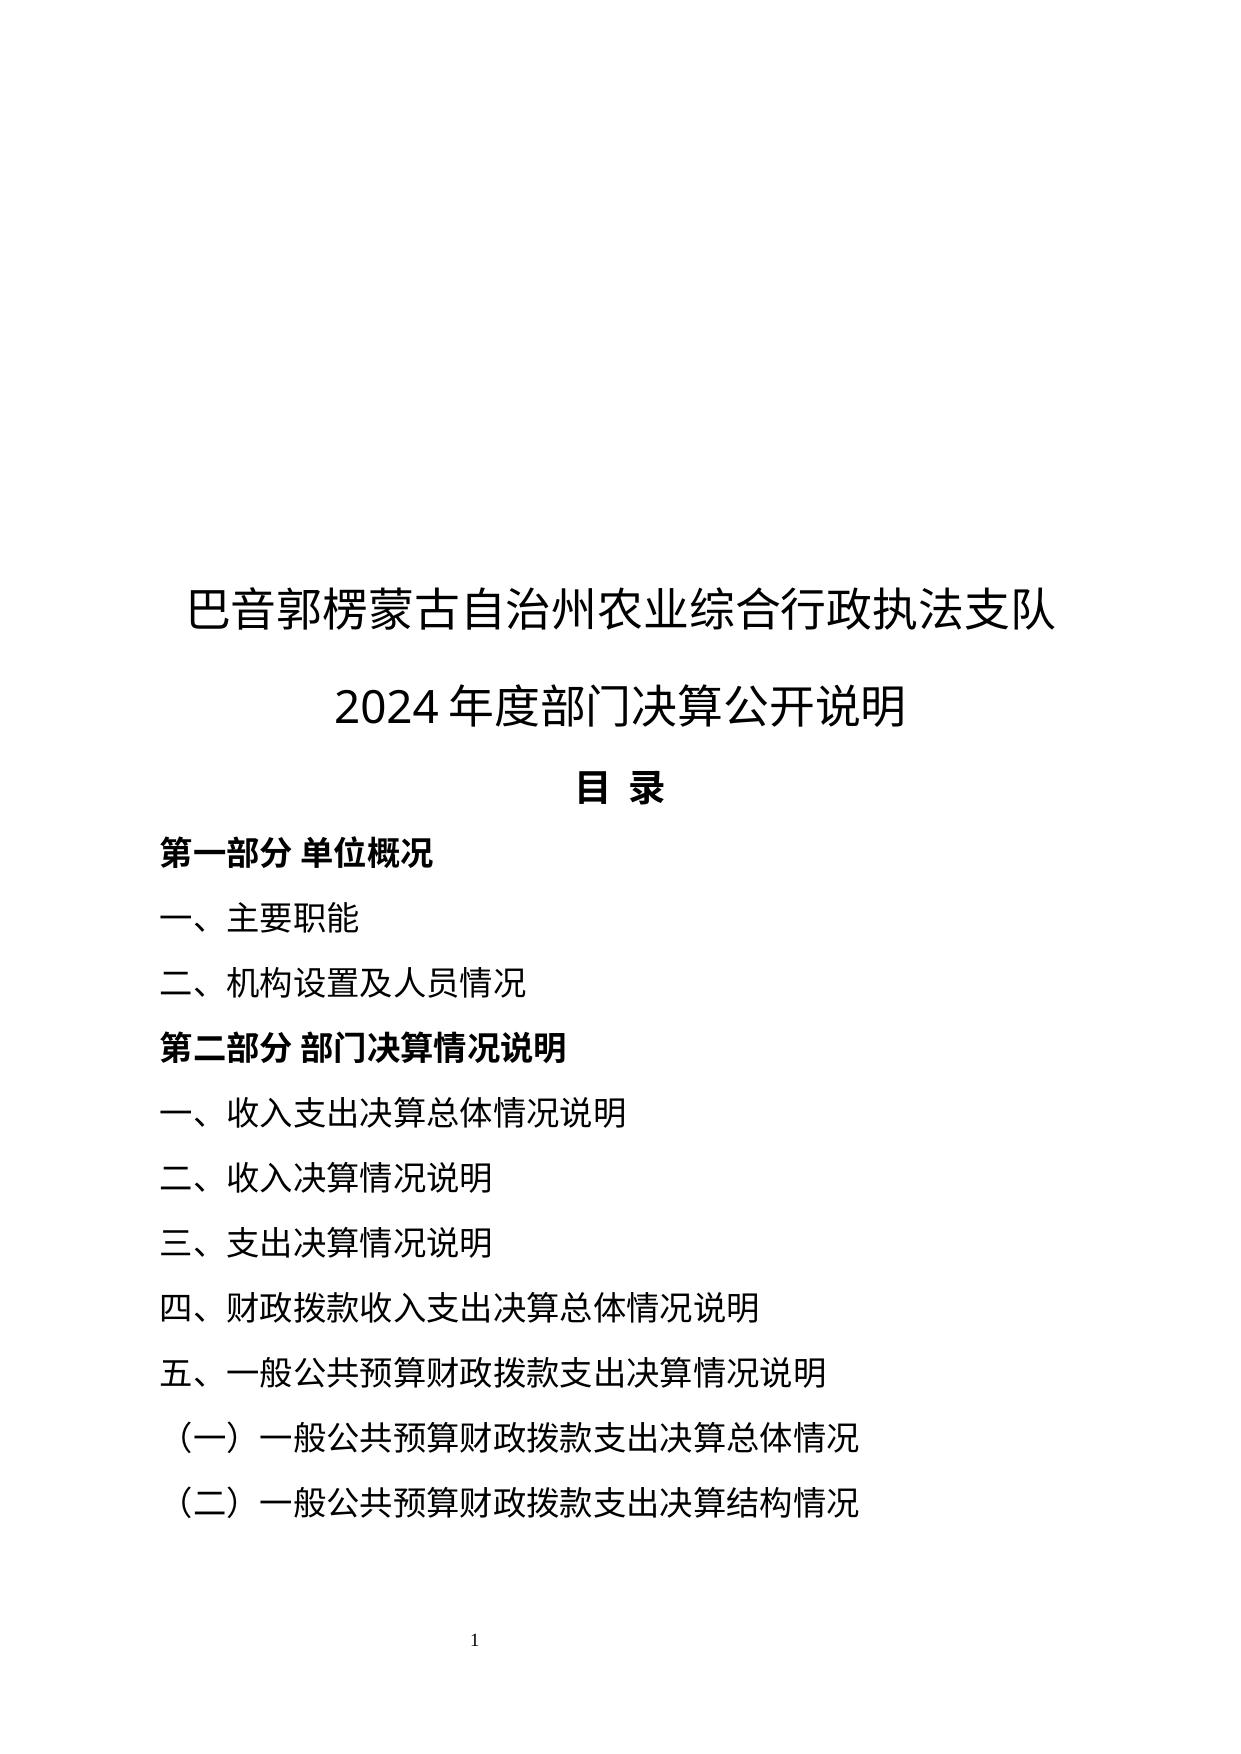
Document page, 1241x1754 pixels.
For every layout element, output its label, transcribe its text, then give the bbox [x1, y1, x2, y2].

text 四、财政拨款收入支出决算总体情况说明 [159, 1273, 1081, 1338]
text 一、主要职能 [159, 883, 1081, 948]
text 第二部分 部门决算情况说明 [159, 1013, 1081, 1078]
text （一）一般公共预算财政拨款支出决算总体情况 [159, 1403, 1081, 1468]
text （二）一般公共预算财政拨款支出决算结构情况 [159, 1468, 1081, 1533]
text 巴音郭楞蒙古自治州农业综合行政执法支队2024年度部门决算公开说明 [159, 558, 1081, 753]
text 三、支出决算情况说明 [159, 1208, 1081, 1273]
text 第一部分 单位概况 [159, 818, 1081, 883]
text 二、机构设置及人员情况 [159, 948, 1081, 1013]
text 目 录 [159, 753, 1081, 818]
text 二、收入决算情况说明 [159, 1143, 1081, 1208]
text 五、一般公共预算财政拨款支出决算情况说明 [159, 1338, 1081, 1403]
text 一、收入支出决算总体情况说明 [159, 1078, 1081, 1143]
